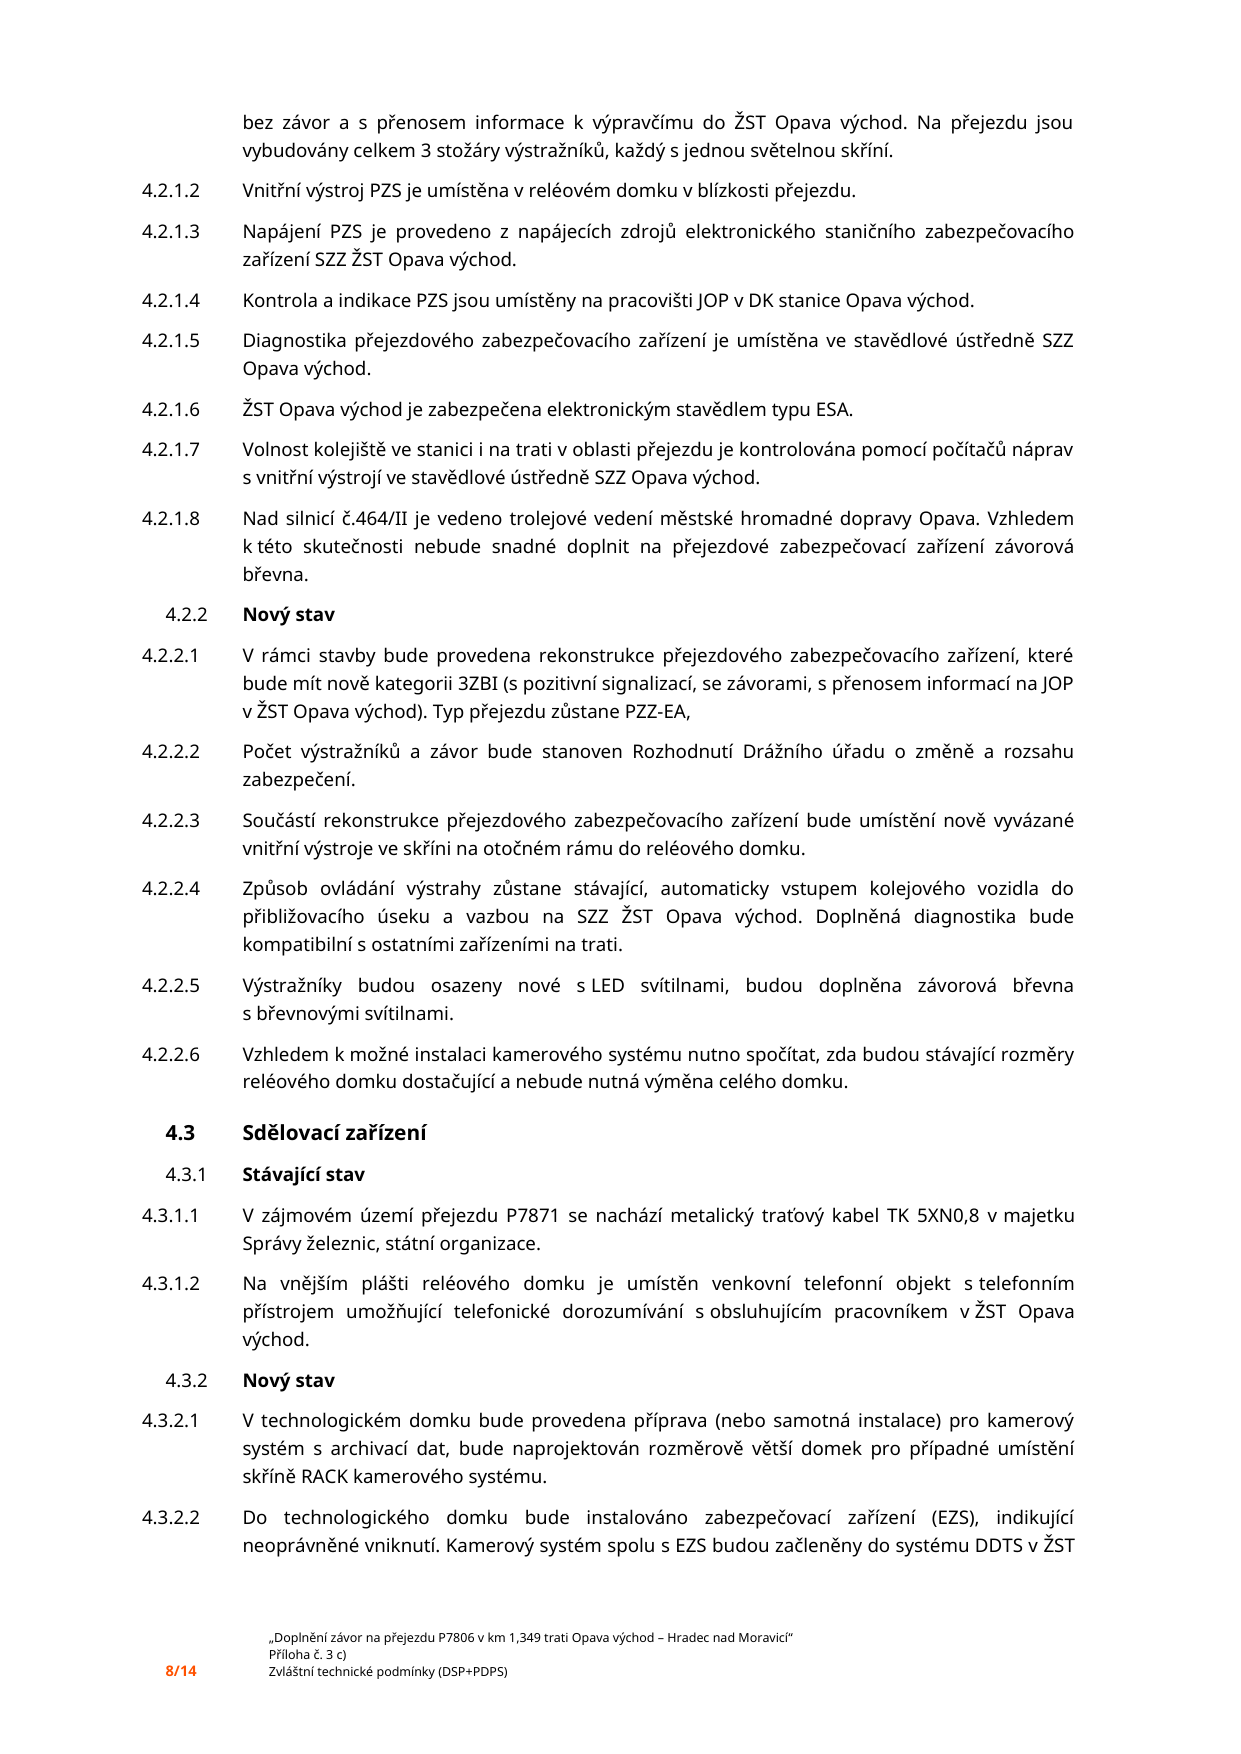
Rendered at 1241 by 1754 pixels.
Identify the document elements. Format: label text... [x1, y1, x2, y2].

text ŽST Opava východ je zabezpečena elektronickým stavědlem typu ESA. [142, 396, 1075, 421]
text Vzhledem k možné instalaci kamerového systému nutno spočítat, zda budou stávající rozměry reléového domku dostačující a nebude nutná výměna celého domku. [142, 1041, 1075, 1094]
text Nad silnicí č.464/II je vedeno trolejové vedení městské hromadné dopravy Opava. Vzhledem k této skutečnosti nebude snadné doplnit na přejezdové zabezpečovací zařízení závorová břevna. [142, 505, 1075, 587]
text Diagnostika přejezdového zabezpečovacího zařízení je umístěna ve stavědlové ústředně SZZ Opava východ. [142, 327, 1075, 381]
text Kontrola a indikace PZS jsou umístěny na pracovišti JOP v DK stanice Opava východ. [142, 287, 1075, 312]
text Volnost kolejiště ve stanici i na trati v oblasti přejezdu je kontrolována pomocí počítačů náprav s vnitřní výstrojí ve stavědlové ústředně SZZ Opava východ. [142, 436, 1075, 490]
text Sdělovací zařízení [165, 1118, 1075, 1146]
text V rámci stavby bude provedena rekonstrukce přejezdového zabezpečovacího zařízení, které bude mít nově kategorii 3ZBI (s pozitivní signalizací, se závorami, s přenosem informací na JOP v ŽST Opava východ). Typ přejezdu zůstane PZZ-EA, [142, 642, 1075, 724]
text Vnitřní výstroj PZS je umístěna v reléovém domku v blízkosti přejezdu. [142, 178, 1075, 203]
text Výstražníky budou osazeny nové s LED svítilnami, budou doplněna závorová břevna s břevnovými svítilnami. [142, 972, 1075, 1026]
text Napájení PZS je provedeno z napájecích zdrojů elektronického staničního zabezpečovacího zařízení SZZ ŽST Opava východ. [142, 218, 1075, 272]
text Způsob ovládání výstrahy zůstane stávající, automaticky vstupem kolejového vozidla do přibližovacího úseku a vazbou na SZZ ŽST Opava východ. Doplněná diagnostika bude kompatibilní s ostatními zařízeními na trati. [142, 876, 1075, 957]
text Nový stav [165, 602, 1075, 627]
text V technologickém domku bude provedena příprava (nebo samotná instalace) pro kamerový systém s archivací dat, bude naprojektován rozměrově větší domek pro případné umístění skříně RACK kamerového systému. [142, 1408, 1075, 1489]
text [142, 1504, 1075, 1558]
text Stávající stav [165, 1161, 1075, 1187]
text Na vnějším plášti reléového domku je umístěn venkovní telefonní objekt s telefonním přístrojem umožňující telefonické dorozumívání s obsluhujícím pracovníkem v ŽST Opava východ. [142, 1271, 1075, 1352]
text V zájmovém území přejezdu P7871 se nachází metalický traťový kabel TK 5XN0,8 v majetku Správy železnic, státní organizace. [142, 1202, 1075, 1256]
text Součástí rekonstrukce přejezdového zabezpečovacího zařízení bude umístění nově vyvázané vnitřní výstroje ve skříni na otočném rámu do reléového domku. [142, 807, 1075, 861]
text Počet výstražníků a závor bude stanoven Rozhodnutí Drážního úřadu o změně a rozsahu zabezpečení. [142, 739, 1075, 792]
text Nový stav [165, 1367, 1075, 1393]
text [142, 109, 1075, 163]
